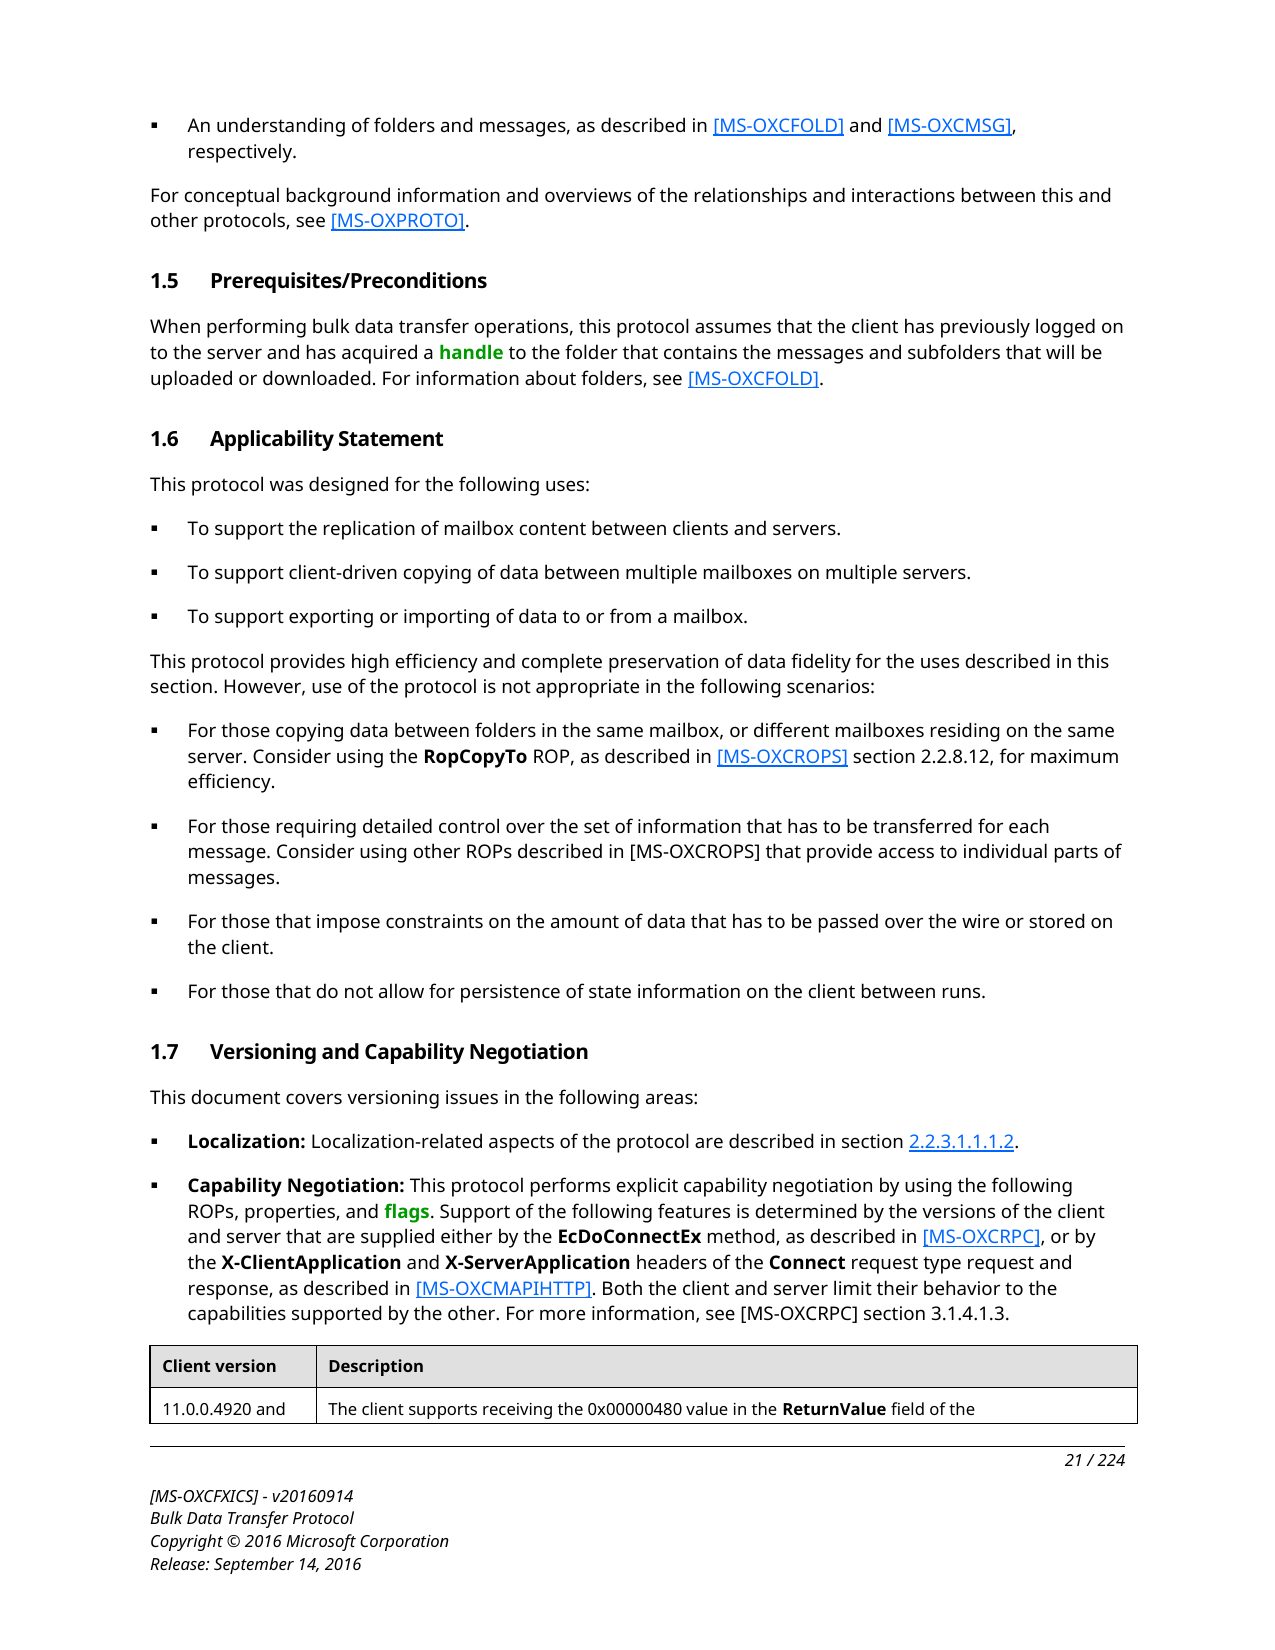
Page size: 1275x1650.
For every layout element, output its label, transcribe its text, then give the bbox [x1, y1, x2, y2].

text For conceptual background information and overviews of the relationships and interactions between this and other protocols, see [MS-OXPROTO]. [150, 182, 1125, 233]
list To support the replication of mailbox content between clients and servers. [150, 515, 1125, 541]
text This protocol was designed for the following uses: [150, 471, 1125, 496]
text This protocol provides high efficiency and complete preservation of data fidelity for the uses described in this section. However, use of the protocol is not appropriate in the following scenarios: [150, 648, 1125, 699]
list For those that do not allow for persistence of state information on the client between runs. [150, 978, 1125, 1004]
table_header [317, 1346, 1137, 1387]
subtitle Prerequisites/Preconditions [150, 267, 1125, 295]
list An understanding of folders and messages, as described in [MS-OXCFOLD] and [MS-OXCMSG], respectively. [150, 112, 1125, 163]
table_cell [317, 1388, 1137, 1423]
list For those copying data between folders in the same mailbox, or different mailboxes residing on the same server. Consider using the RopCopyTo ROP, as described in [MS-OXCROPS] section 2.2.8.12, for maximum efficiency. [150, 718, 1125, 794]
list Capability Negotiation: This protocol performs explicit capability negotiation by using the following ROPs, properties, and flags. Support of the following features is determined by the versions of the client and server that are supplied either by the EcDoConnectEx method, as described in [MS-OXCRPC], or by the X-ClientApplication and X-ServerApplication headers of the Connect request type request and response, as described in [MS-OXCMAPIHTTP]. Both the client and server limit their behavior to the capabilities supported by the other. For more information, see [MS-OXCRPC] section 3.1.4.1.3. [150, 1173, 1125, 1326]
list Localization: Localization-related aspects of the protocol are described in section 2.2.3.1.1.1.2. [150, 1128, 1125, 1154]
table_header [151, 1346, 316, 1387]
subtitle Versioning and Capability Negotiation [150, 1037, 1125, 1066]
list For those that impose constraints on the amount of data that has to be passed over the wire or stored on the client. [150, 908, 1125, 959]
list To support exporting or importing of data to or from a mailbox. [150, 604, 1125, 629]
subtitle Applicability Statement [150, 424, 1125, 452]
text When performing bulk data transfer operations, this protocol assumes that the client has previously logged on to the server and has acquired a handle to the folder that contains the messages and subfolders that will be uploaded or downloaded. For information about folders, see [MS-OXCFOLD]. [150, 314, 1125, 390]
text This document covers versioning issues in the following areas: [150, 1084, 1125, 1110]
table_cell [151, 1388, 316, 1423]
list To support client-driven copying of data between multiple mailboxes on multiple servers. [150, 559, 1125, 585]
list For those requiring detailed control over the set of information that has to be transferred for each message. Consider using other ROPs described in [MS-OXCROPS] that provide access to individual parts of messages. [150, 813, 1125, 890]
